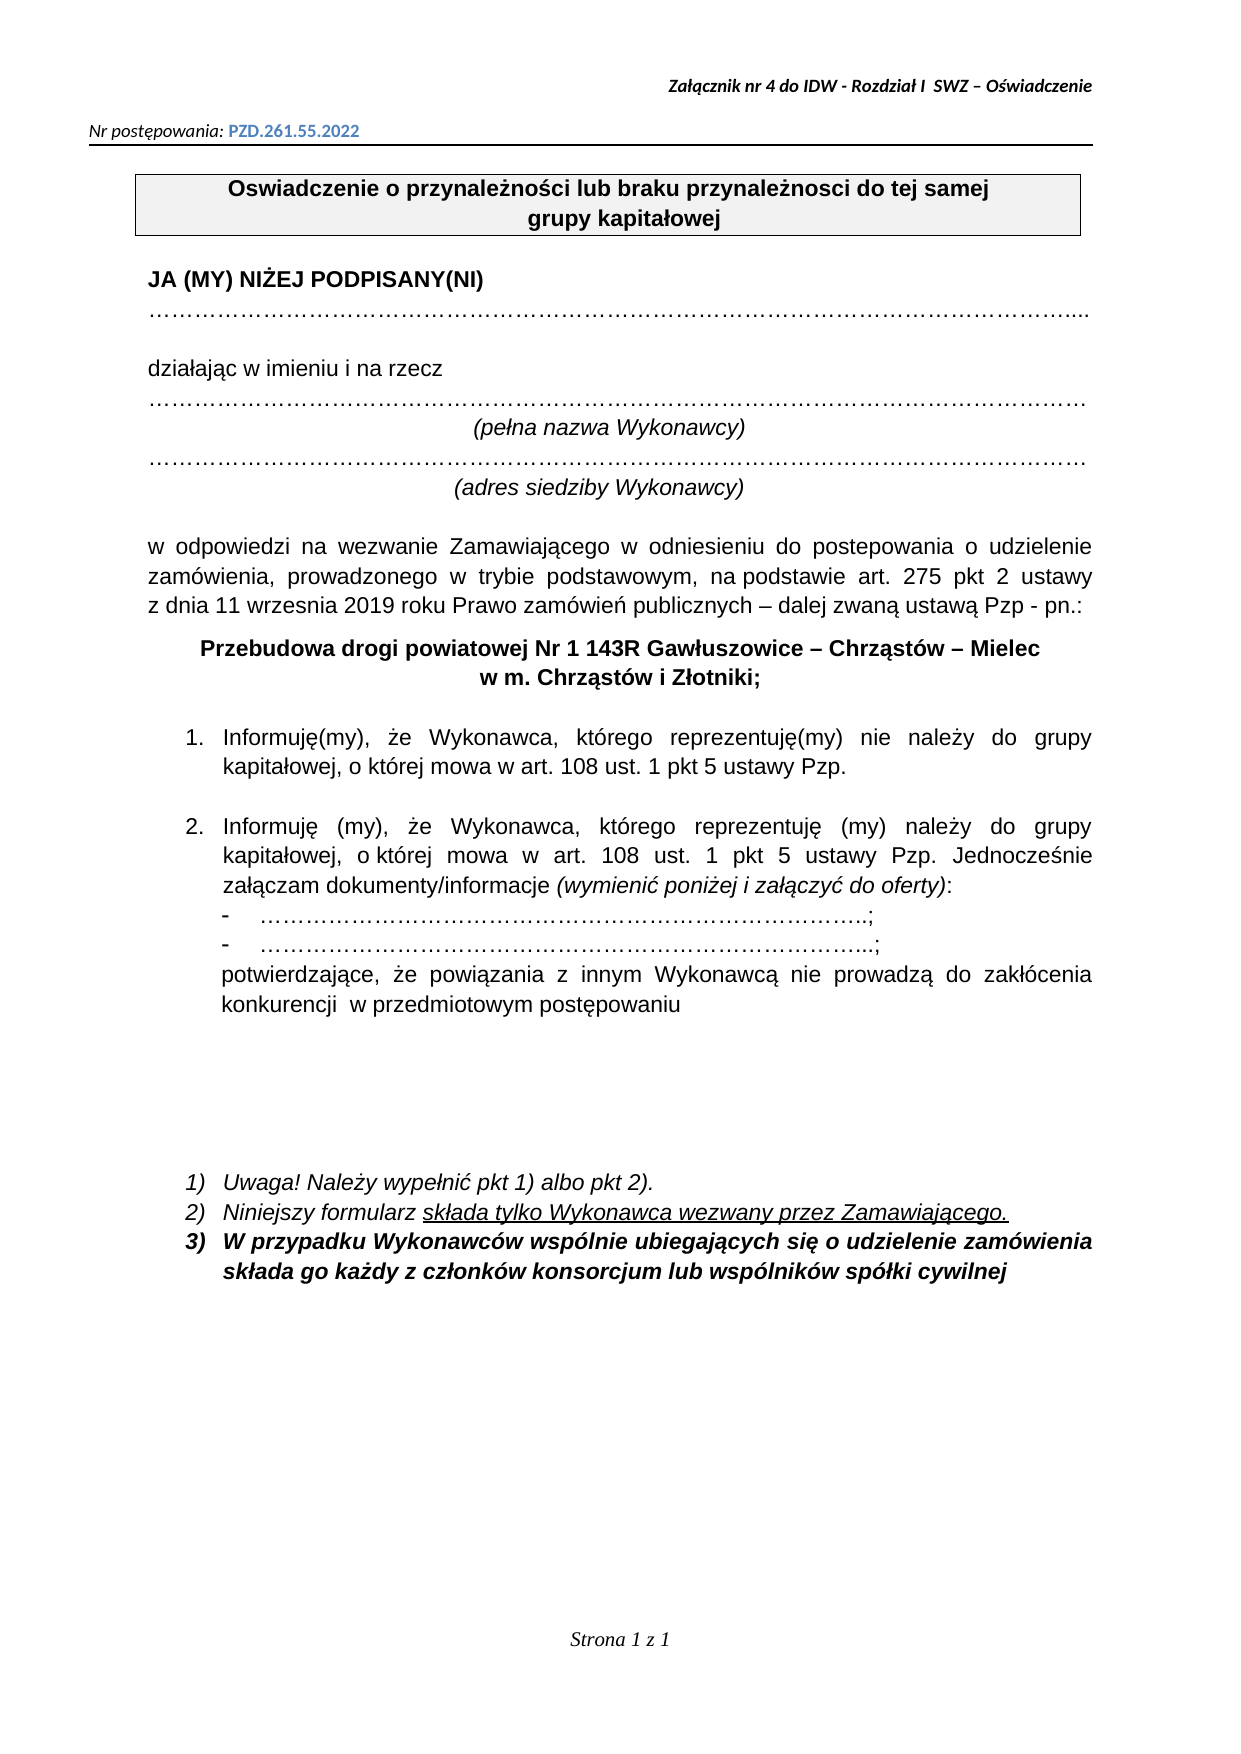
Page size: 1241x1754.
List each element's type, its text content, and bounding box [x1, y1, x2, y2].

text potwierdzające, że powiązania z innym Wykonawcą nie prowadzą do zakłócenia konkurencji w przedmiotowym postępowaniu [221, 961, 1093, 1017]
list Informuję (my), że Wykonawca, którego reprezentuję (my) należy do grupy kapitałowej, o której mowa w art. 108 ust. 1 pkt 5 ustawy Pzp. Jednocześnie załączam dokumenty/informacje (wymienić poniżej i załączyć do oferty): [185, 813, 1093, 898]
list Uwaga! Należy wypełnić pkt 1) albo pkt 2). [185, 1169, 1093, 1195]
list ……………………………………………………………………...; [221, 931, 1093, 958]
text w odpowiedzi na wezwanie Zamawiającego w odniesieniu do postepowania o udzielenie zamówienia, prowadzonego w trybie podstawowym, na podstawie art. 275 pkt 2 ustawy z dnia 11 wrzesnia 2019 roku Prawo zamówień publicznych – dalej zwaną ustawą Pzp - pn.: [148, 533, 1093, 619]
text …………………………………………………………………………………………………………… [148, 444, 1093, 470]
text JA (MY) NIŻEJ PODPISANY(NI) [148, 266, 1093, 292]
text ………………………………………………………………………………………………………….... [148, 296, 1093, 322]
list W przypadku Wykonawców wspólnie ubiegających się o udzielenie zamówienia składa go każdy z członków konsorcjum lub wspólników spółki cywilnej [185, 1228, 1093, 1284]
text (adres siedziby Wykonawcy) [373, 474, 1093, 500]
table_header Oswiadczenie o przynależności lub braku przynależnosci do tej samej grupy kapitałowej [136, 175, 1080, 235]
text Przebudowa drogi powiatowej Nr 1 143R Gawłuszowice – Chrząstów – Mielec w m. Chrząstów i Złotniki; [148, 634, 1093, 691]
text …………………………………………………………………………………………………………… [148, 384, 1093, 411]
list ……………………………………………………………………..; [221, 902, 1093, 928]
text (pełna nazwa Wykonawcy) [373, 414, 1093, 441]
list Niniejszy formularz składa tylko Wykonawca wezwany przez Zamawiającego. [185, 1199, 1093, 1225]
text działając w imieniu i na rzecz [148, 355, 1093, 381]
list Informuję(my), że Wykonawca, którego reprezentuję(my) nie należy do grupy kapitałowej, o której mowa w art. 108 ust. 1 pkt 5 ustawy Pzp. [185, 724, 1093, 780]
